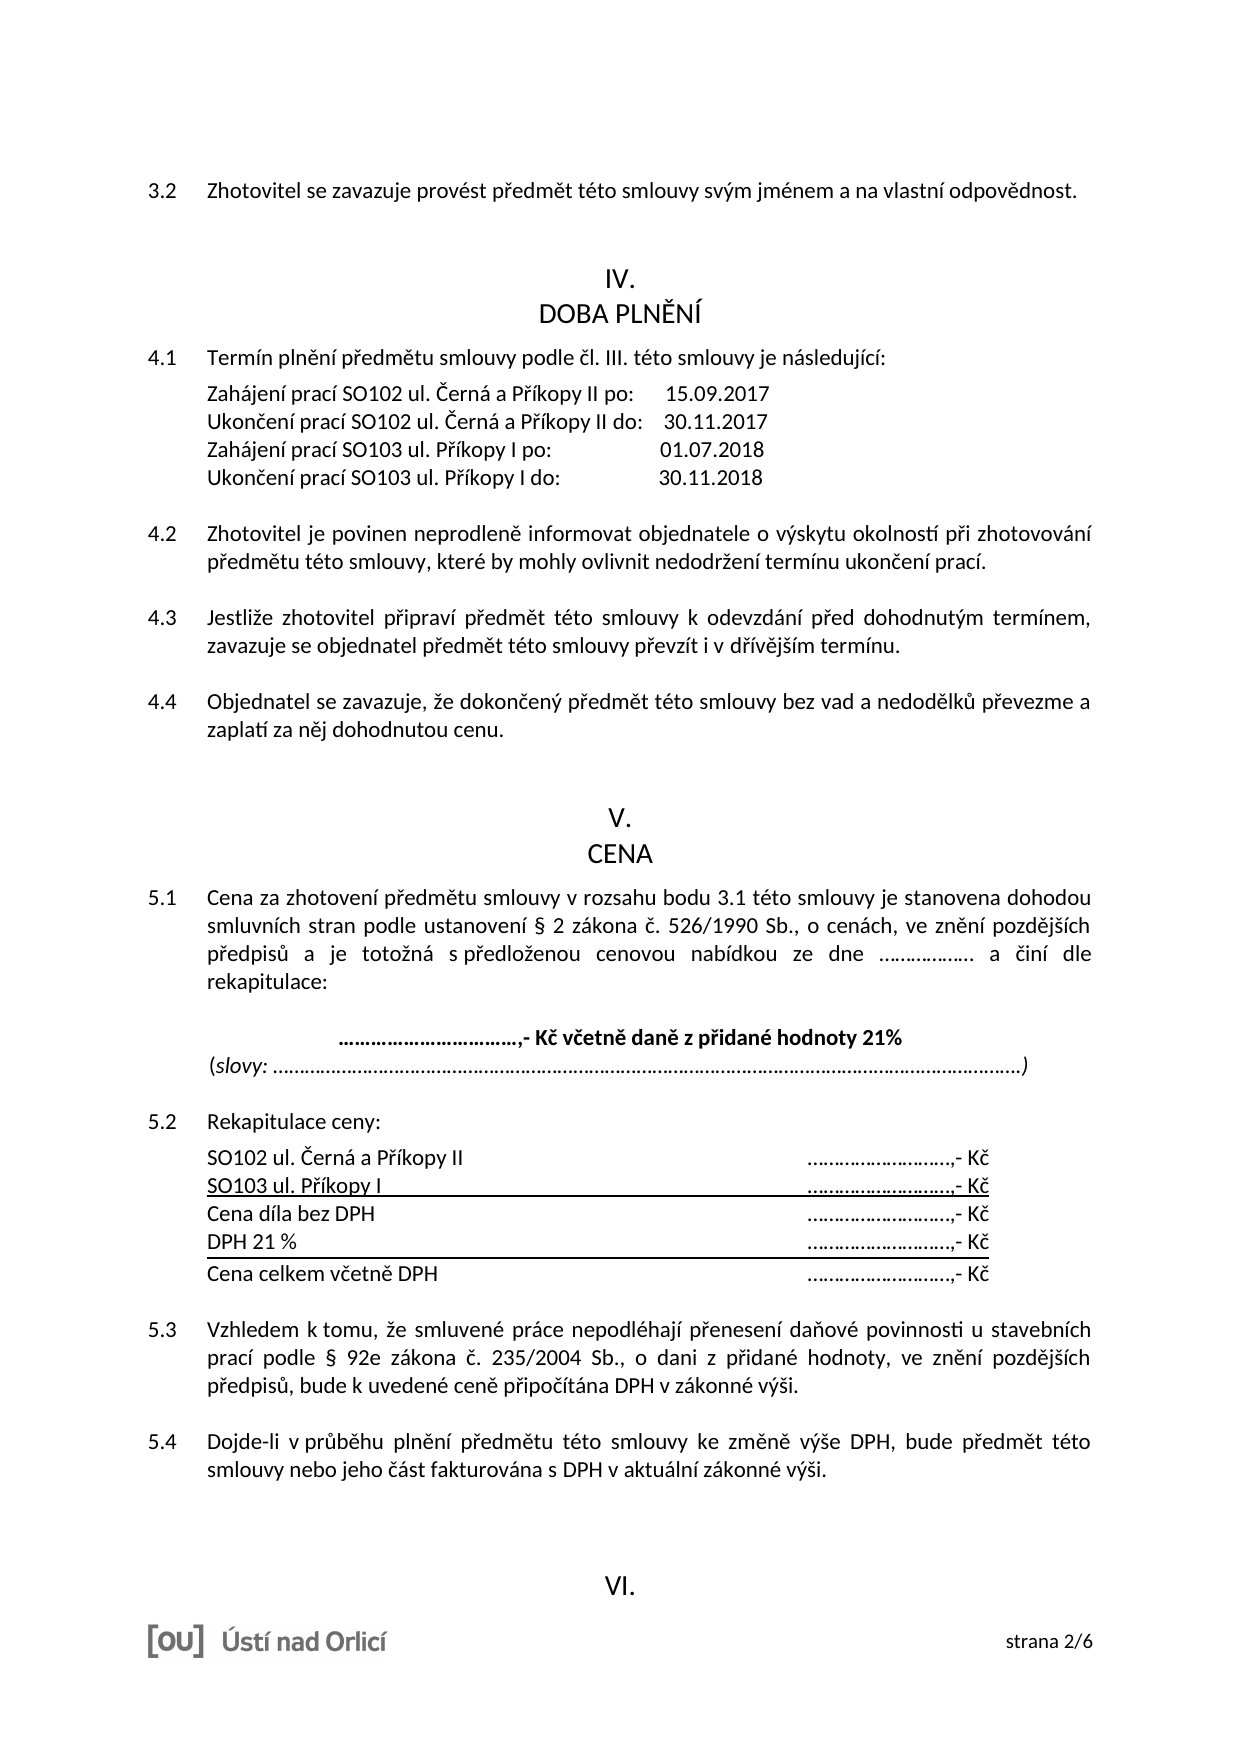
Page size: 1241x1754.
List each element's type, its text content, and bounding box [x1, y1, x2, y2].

picture [147, 1623, 388, 1659]
text V. [148, 799, 1092, 835]
text SO103 ul. Příkopy I ………………………,- Kč [207, 1171, 1092, 1199]
text 4.4 Objednatel se zavazuje, že dokončený předmět této smlouvy bez vad a nedodělků převezme a zaplatí za něj dohodnutou cenu. [148, 687, 1092, 743]
text Ukončení prací SO102 ul. Černá a Příkopy II do: 30.11.2017 [207, 407, 1092, 435]
text 4.3 Jestliže zhotovitel připraví předmět této smlouvy k odevzdání před dohodnutým termínem, zavazuje se objednatel předmět této smlouvy převzít i v dřívějším termínu. [148, 603, 1092, 659]
text IV. [148, 260, 1092, 295]
text DPH 21 % ………………………,- Kč [207, 1227, 989, 1257]
text Ukončení prací SO103 ul. Příkopy I do: 30.11.2018 [207, 463, 1092, 491]
text Zahájení prací SO102 ul. Černá a Příkopy II po: 15.09.2017 [207, 379, 1092, 407]
text doba plnění [148, 295, 1092, 331]
text 5.4 Dojde-li v průběhu plnění předmětu této smlouvy ke změně výše DPH, bude předmět této smlouvy nebo jeho část fakturována s DPH v aktuální zákonné výši. [148, 1427, 1092, 1483]
text cena [148, 835, 1092, 871]
text 4.2 Zhotovitel je povinen neprodleně informovat objednatele o výskytu okolností při zhotovování předmětu této smlouvy, které by mohly ovlivnit nedodržení termínu ukončení prací. [148, 519, 1092, 575]
text 4.1 Termín plnění předmětu smlouvy podle čl. III. této smlouvy je následující: [148, 343, 1092, 372]
text SO102 ul. Černá a Příkopy II ………………………,- Kč [207, 1143, 1092, 1171]
text 5.2 Rekapitulace ceny: [148, 1107, 1092, 1135]
text 5.1 Cena za zhotovení předmětu smlouvy v rozsahu bodu 3.1 této smlouvy je stanovena dohodou smluvních stran podle ustanovení § 2 zákona č. 526/1990 Sb., o cenách, ve znění pozdějších předpisů a je totožná s předloženou cenovou nabídkou ze dne ……………… a činí dle rekapitulace: [148, 883, 1092, 995]
text Cena díla bez DPH ………………………,- Kč [207, 1199, 1092, 1227]
text 3.2 Zhotovitel se zavazuje provést předmět této smlouvy svým jménem a na vlastní odpovědnost. [148, 176, 1092, 204]
text ……………………………,- Kč včetně daně z přidané hodnoty 21% [148, 1023, 1092, 1051]
text Zahájení prací SO103 ul. Příkopy I po: 01.07.2018 [207, 435, 1092, 463]
text 5.3 Vzhledem k tomu, že smluvené práce nepodléhají přenesení daňové povinnosti u stavebních prací podle § 92e zákona č. 235/2004 Sb., o dani z přidané hodnoty, ve znění pozdějších předpisů, bude k uvedené ceně připočítána DPH v zákonné výši. [148, 1315, 1092, 1399]
text Cena celkem včetně DPH ………………………,- Kč [207, 1259, 1092, 1287]
text (slovy: …………………………………………………………………………………………………………………………….) [148, 1051, 1092, 1079]
text VI. [148, 1567, 1092, 1603]
